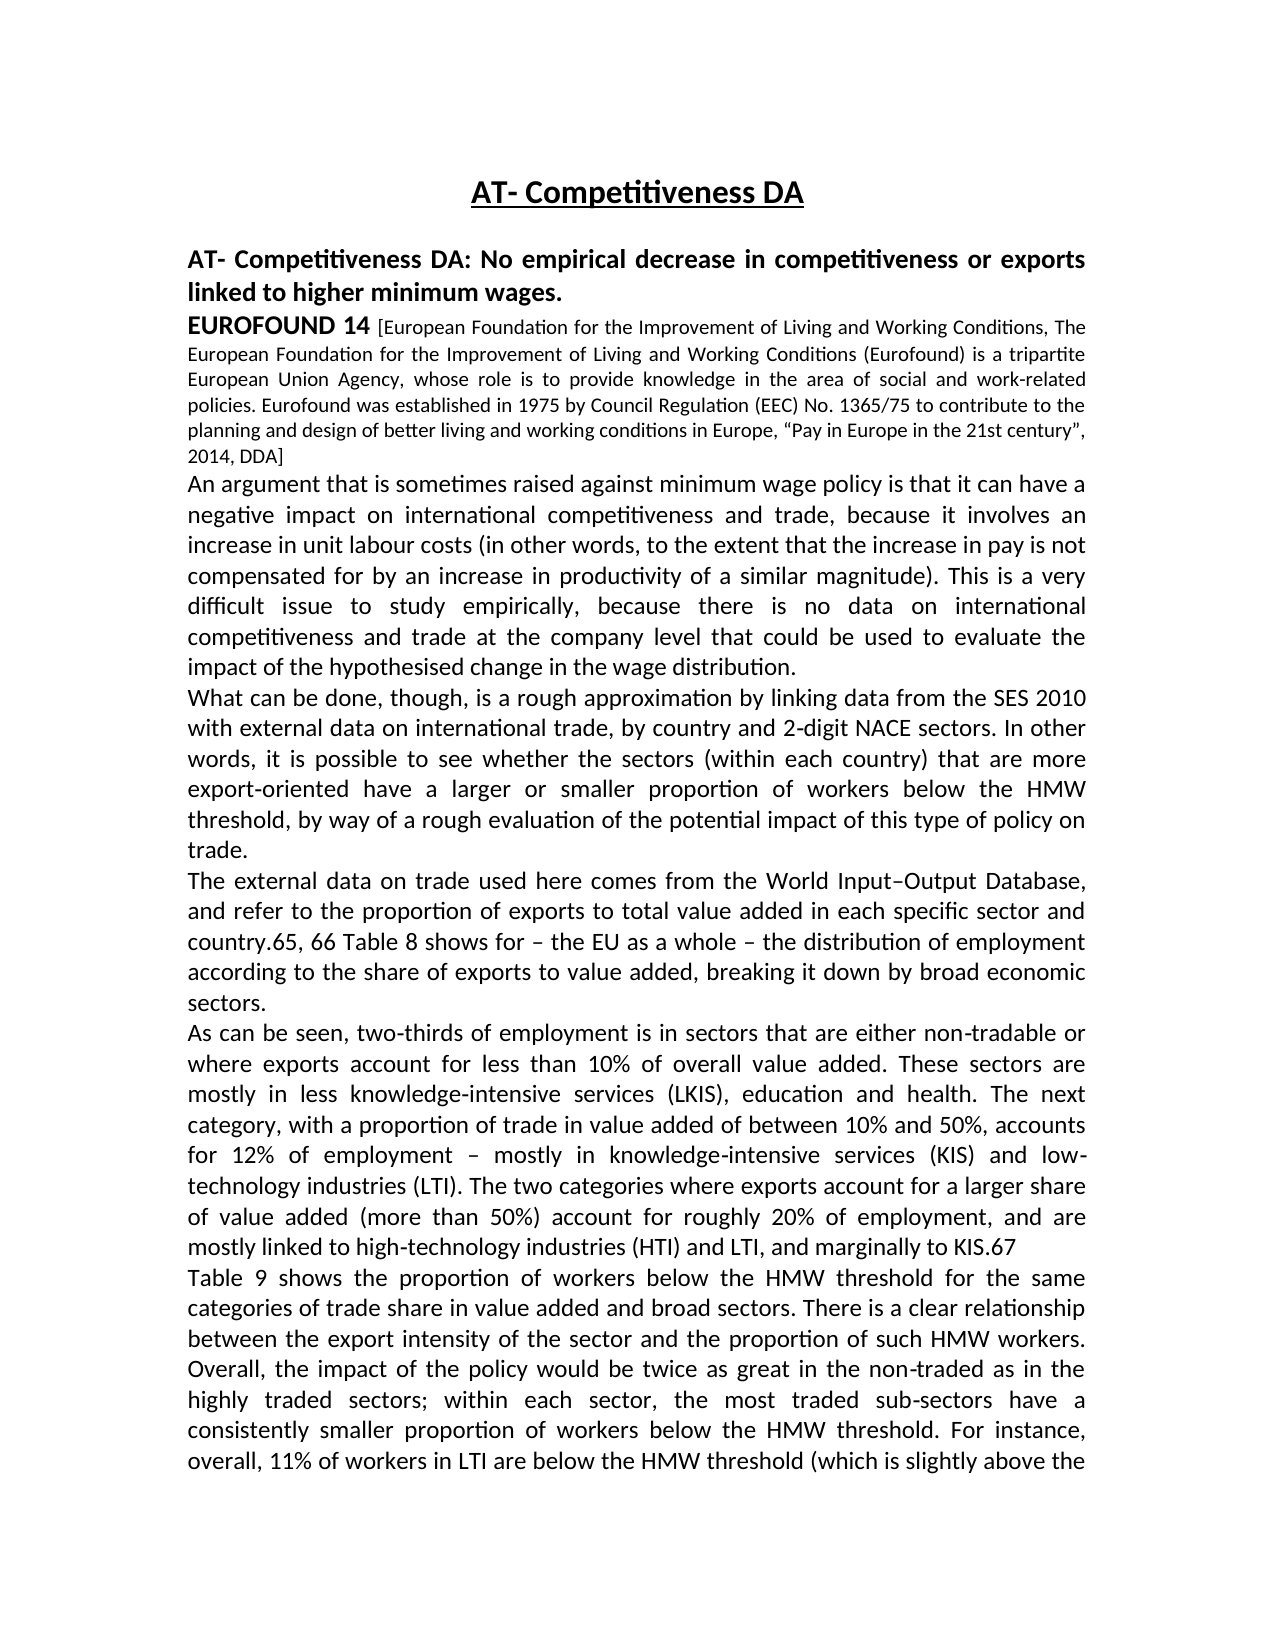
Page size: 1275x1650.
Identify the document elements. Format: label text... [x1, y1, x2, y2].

subtitle AT- Competitiveness DA: No empirical decrease in competitiveness or exports linked to higher minimum wages. [187, 242, 1087, 308]
text The external data on trade used here comes from the World Input–Output Database, and refer to the proportion of exports to total value added in each specific sector and country.65, 66 Table 8 shows for – the EU as a whole – the distribution of employment according to the share of exports to value added, breaking it down by broad economic sectors. [187, 865, 1087, 1018]
text As can be seen, two‐thirds of employment is in sectors that are either non‐tradable or where exports account for less than 10% of overall value added. These sectors are mostly in less knowledge‐intensive services (LKIS), education and health. The next category, with a proportion of trade in value added of between 10% and 50%, accounts for 12% of employment – mostly in knowledge‐intensive services (KIS) and low‐technology industries (LTI). The two categories where exports account for a larger share of value added (more than 50%) account for roughly 20% of employment, and are mostly linked to high‐technology industries (HTI) and LTI, and marginally to KIS.67 [187, 1018, 1087, 1262]
text What can be done, though, is a rough approximation by linking data from the SES 2010 with external data on international trade, by country and 2‐digit NACE sectors. In other words, it is possible to see whether the sectors (within each country) that are more export‐oriented have a larger or smaller proportion of workers below the HMW threshold, by way of a rough evaluation of the potential impact of this type of policy on trade. [187, 682, 1087, 865]
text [187, 1262, 1087, 1475]
text An argument that is sometimes raised against minimum wage policy is that it can have a negative impact on international competitiveness and trade, because it involves an increase in unit labour costs (in other words, to the extent that the increase in pay is not compensated for by an increase in productivity of a similar magnitude). This is a very difficult issue to study empirically, because there is no data on international competitiveness and trade at the company level that could be used to evaluate the impact of the hypothesised change in the wage distribution. [187, 468, 1087, 682]
subtitle AT- Competitiveness DA [187, 171, 1087, 212]
subtitle EUROFOUND 14 [European Foundation for the Improvement of Living and Working Conditions, The European Foundation for the Improvement of Living and Working Conditions (Eurofound) is a tripartite European Union Agency, whose role is to provide knowledge in the area of social and work-related policies. Eurofound was established in 1975 by Council Regulation (EEC) No. 1365/75 to contribute to the planning and design of better living and working conditions in Europe, “Pay in Europe in the 21st century”, 2014, DDA] [187, 308, 1087, 468]
